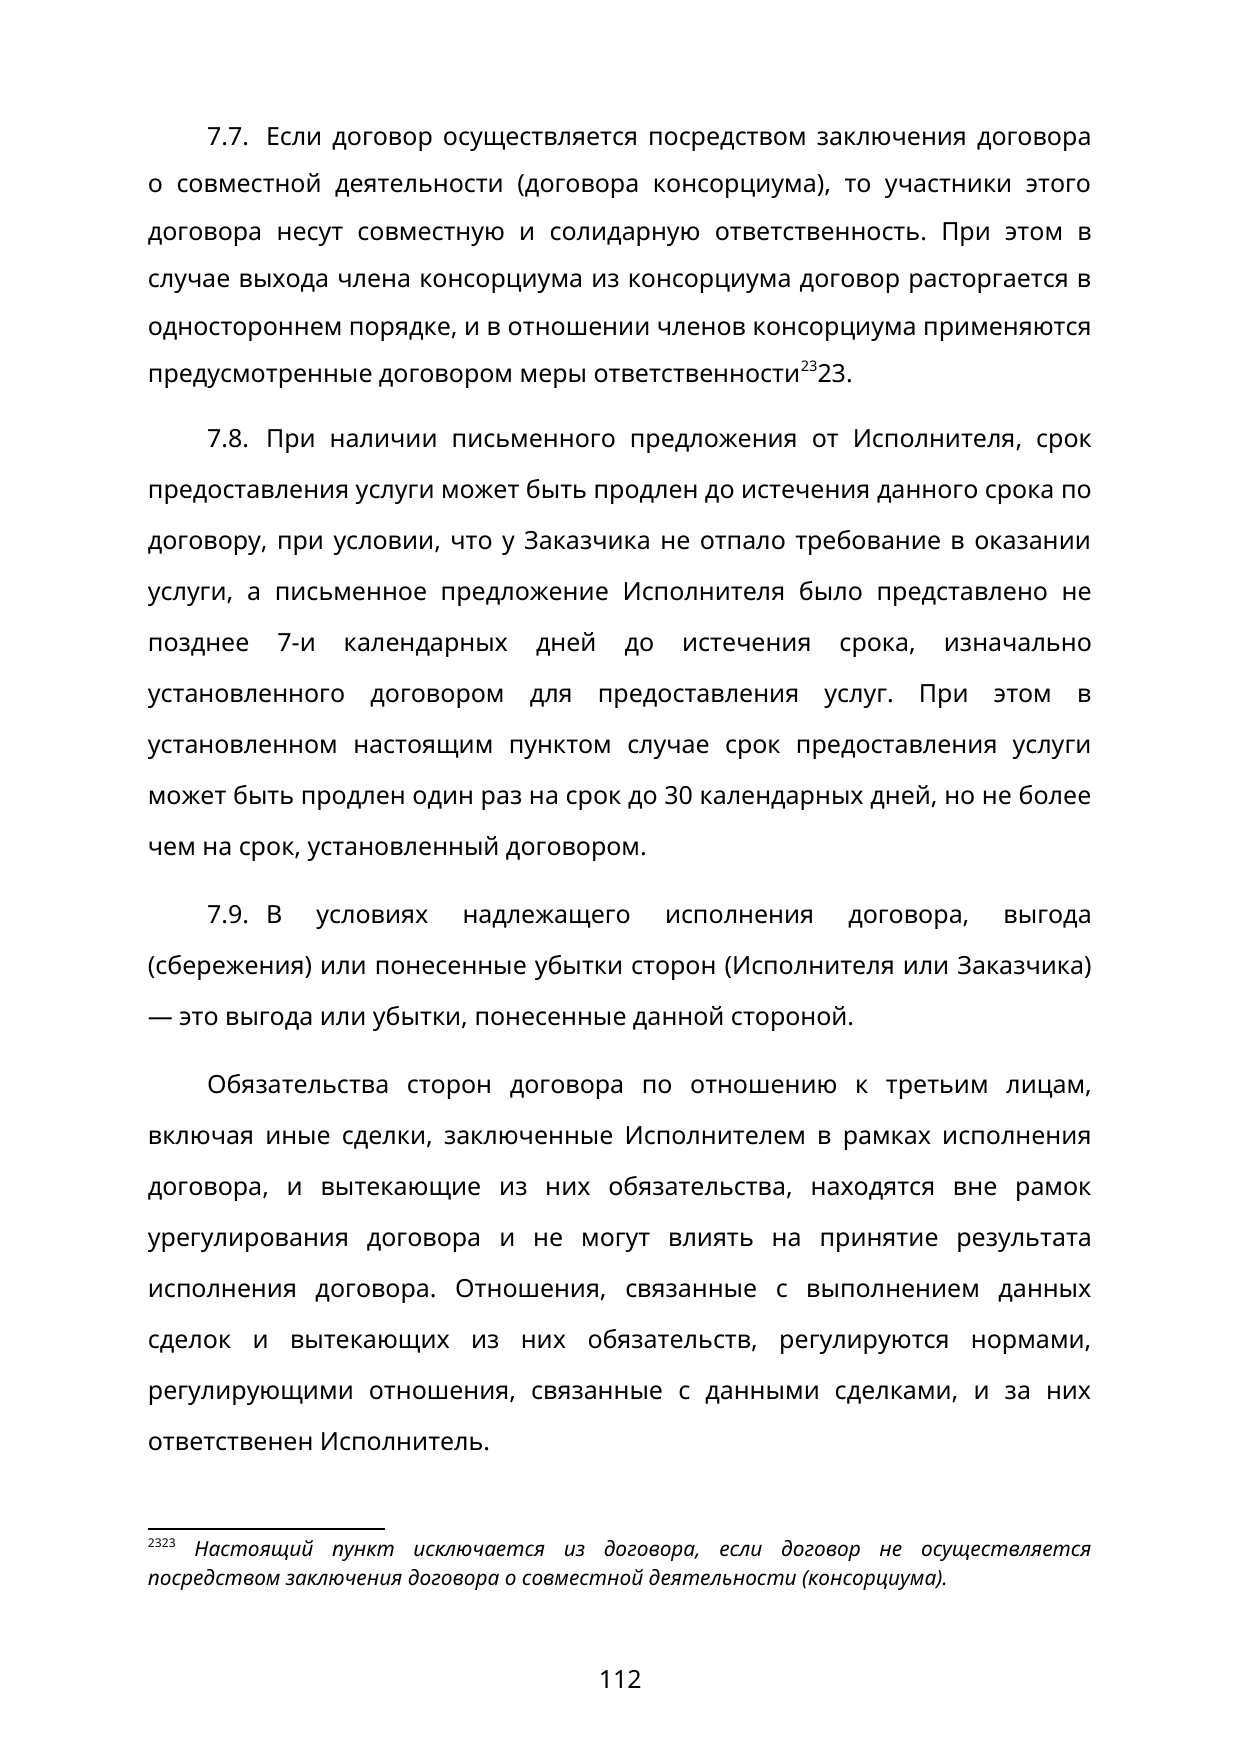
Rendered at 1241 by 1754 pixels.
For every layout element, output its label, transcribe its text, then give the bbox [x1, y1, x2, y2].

text 7.9. В условиях надлежащего исполнения договора, выгода (сбережения) или понесенные убытки сторон (Исполнителя или Заказчика) — это выгода или убытки, понесенные данной стороной. [148, 896, 1092, 1033]
text 7.7. Если договор осуществляется посредством заключения договора о совместной деятельности (договора консорциума), то участники этого договора несут совместную и солидарную ответственность. При этом в случае выхода члена консорциума из консорциума договор расторгается в одностороннем порядке, и в отношении членов консорциума применяются предусмотренные договором меры ответственности23. [148, 118, 1092, 390]
text 7.8. При наличии письменного предложения от Исполнителя, срок предоставления услуги может быть продлен до истечения данного срока по договору, при условии, что у Заказчика не отпало требование в оказании услуги, а письменное предложение Исполнителя было представлено не позднее 7-и календарных дней до истечения срока, изначально установленного договором для предоставления услуг. При этом в установленном настоящим пунктом случае срок предоставления услуги может быть продлен один раз на срок до 30 календарных дней, но не более чем на срок, установленный договором. [148, 420, 1092, 863]
text Обязательства сторон договора по отношению к третьим лицам, включая иные сделки, заключенные Исполнителем в рамках исполнения договора, и вытекающие из них обязательства, находятся вне рамок урегулирования договора и не могут влиять на принятие результата исполнения договора. Отношения, связанные с выполнением данных сделок и вытекающих из них обязательств, регулируются нормами, регулирующими отношения, связанные с данными сделками, и за них ответственен Исполнитель. [148, 1066, 1092, 1458]
